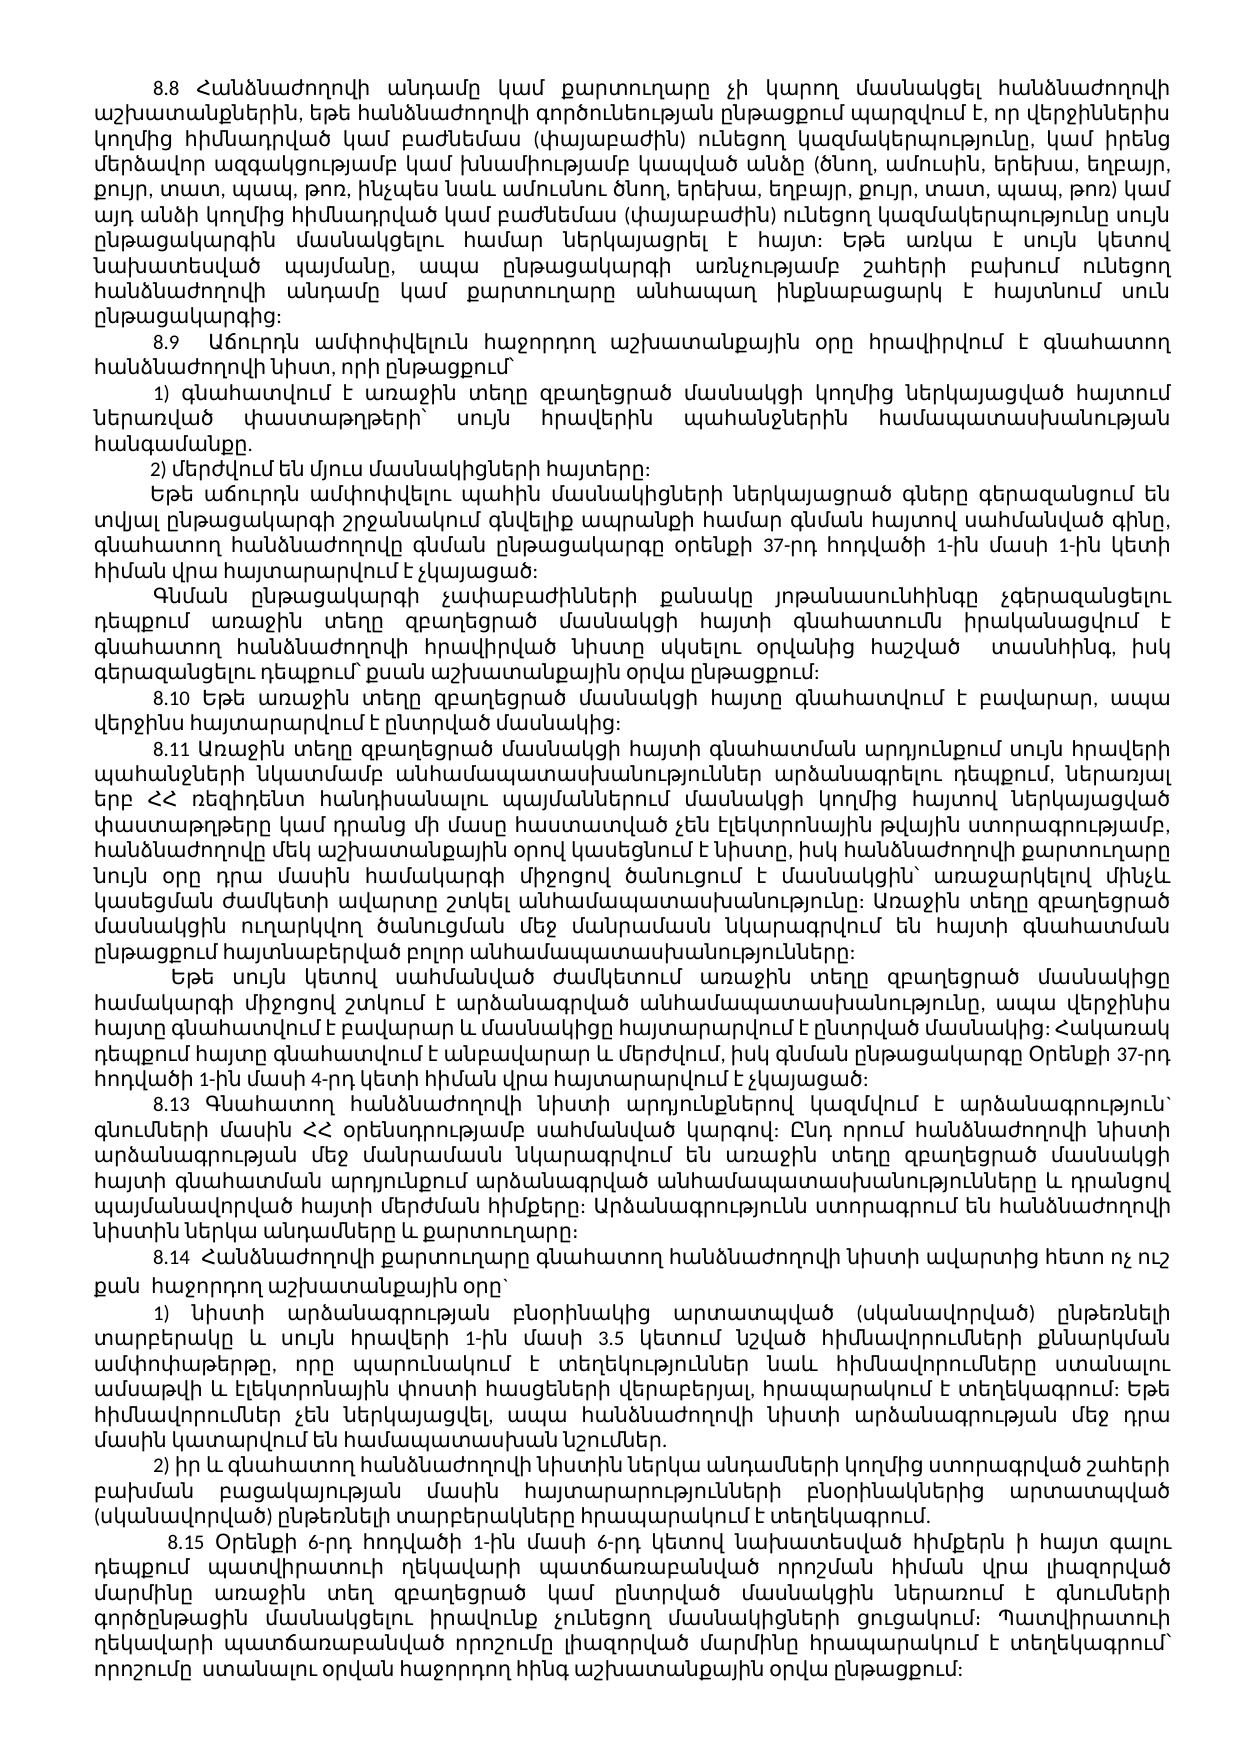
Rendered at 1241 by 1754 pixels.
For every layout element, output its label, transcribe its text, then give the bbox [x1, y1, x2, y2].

text 8.13 Գնահատող հանձնաժողովի նիստի արդյունքներով կազմվում է արձանագրություն` գնումների մասին ՀՀ օրենսդրությամբ սահմանված կարգով: Ընդ որում հանձնաժողովի նիստի արձանագրության մեջ մանրամասն նկարագրվում են առաջին տեղը զբաղեցրած մասնակցի հայտի գնահատման արդյունքում արձանագրված անհամապատասխանությունները և դրանցով պայմանավորված հայտի մերժման հիմքերը: Արձանագրությունն ստորագրում են հանձնաժողովի նիստին ներկա անդամները և քարտուղարը։ [94, 1092, 1171, 1244]
text 8.10 Եթե առաջին տեղը զբաղեցրած մասնակցի հայտը գնահատվում է բավարար, ապա վերջինս հայտարարվում է ընտրված մասնակից: [94, 685, 1171, 736]
text 2) մերժվում են մյուս մասնակիցների հայտերը: [94, 456, 1171, 482]
text Գնման ընթացակարգի չափաբաժինների քանակը յոթանասունհինգը չգերազանցելու դեպքում առաջին տեղը զբաղեցրած մասնակցի հայտի գնահատումն իրականացվում է գնահատող հանձնաժողովի հրավիրված նիստը սկսելու օրվանից հաշված տասնհինգ, իսկ գերազանցելու դեպքում՝ քսան աշխատանքային օրվա ընթացքում: [94, 583, 1171, 685]
text Եթե աճուրդն ամփոփվելու պահին մասնակիցների ներկայացրած գները գերազանցում են տվյալ ընթացակարգի շրջանակում գնվելիք ապրանքի համար գնման հայտով սահմանված գինը, գնահատող հանձնաժողովը գնման ընթացակարգը օրենքի 37-րդ հոդվածի 1-ին մասի 1-ին կետի հիման վրա հայտարարվում է չկայացած: [94, 482, 1171, 583]
text 8.14 Հանձնաժողովի քարտուղարը գնահատող հանձնաժողովի նիստի ավարտից հետո ոչ ուշ քան հաջորդող աշխատանքային օրը` [94, 1244, 1171, 1300]
text 8.15 Օրենքի 6-րդ հոդվածի 1-ին մասի 6-րդ կետով նախատեսված հիմքերն ի հայտ գալու դեպքում պատվիրատուի ղեկավարի պատճառաբանված որոշման հիման վրա լիազորված մարմինը առաջին տեղ զբաղեցրած կամ ընտրված մասնակցին ներառում է գնումների գործընթացին մասնակցելու իրավունք չունեցող մասնակիցների ցուցակում։ Պատվիրատուի ղեկավարի պատճառաբանված որոշումը լիազորված մարմինը հրապարակում է տեղեկագրում՝ որոշումը ստանալու օրվան հաջորդող հինգ աշխատանքային օրվա ընթացքում: [94, 1529, 1171, 1681]
text 2) իր և գնահատող հանձնաժողովի նիստին ներկա անդամների կողմից ստորագրված շահերի բախման բացակայության մասին հայտարարությունների բնօրինակներից արտատպված (սկանավորված) ընթեռնելի տարբերակները հրապարակում է տեղեկագրում. [94, 1453, 1171, 1529]
text 1) նիստի արձանագրության բնօրինակից արտատպված (սկանավորված) ընթեռնելի տարբերակը և սույն հրավերի 1-ին մասի 3.5 կետում նշված հիմնավորումների քննարկման ամփոփաթերթը, որը պարունակում է տեղեկություններ նաև հիմնավորումները ստանալու ամսաթվի և էլեկտրոնային փոստի հասցեների վերաբերյալ, հրապարակում է տեղեկագրում: Եթե հիմնավորումներ չեն ներկայացվել, ապա հանձնաժողովի նիստի արձանագրության մեջ դրա մասին կատարվում են համապատասխան նշումներ. [94, 1300, 1171, 1453]
text Եթե սույն կետով սահմանված ժամկետում առաջին տեղը զբաղեցրած մասնակիցը համակարգի միջոցով շտկում է արձանագրված անհամապատասխանությունը, ապա վերջինիս հայտը գնահատվում է բավարար և մասնակիցը հայտարարվում է ընտրված մասնակից: Հակառակ դեպքում հայտը գնահատվում է անբավարար և մերժվում, իսկ գնման ընթացակարգը Օրենքի 37-րդ հոդվածի 1-ին մասի 4-րդ կետի հիման վրա հայտարարվում է չկայացած: [94, 964, 1171, 1092]
text 1) գնահատվում է առաջին տեղը զբաղեցրած մասնակցի կողմից ներկայացված հայտում ներառված փաստաթղթերի՝ սույն հրավերին պահանջներին համապատասխանության հանգամանքը. [94, 380, 1171, 456]
text 8.9 Աճուրդն ամփոփվելուն հաջորդող աշխատանքային օրը հրավիրվում է գնահատող հանձնաժողովի նիստ, որի ընթացքում՝ [94, 329, 1171, 380]
text 8.11 Առաջին տեղը զբաղեցրած մասնակցի հայտի գնահատման արդյունքում սույն հրավերի պահանջների նկատմամբ անհամապատասխանություններ արձանագրելու դեպքում, ներառյալ երբ ՀՀ ռեզիդենտ հանդիսանալու պայմաններում մասնակցի կողմից հայտով ներկայացված փաստաթղթերը կամ դրանց մի մասը հաստատված չեն էլեկտրոնային թվային ստորագրությամբ, հանձնաժողովը մեկ աշխատանքային օրով կասեցնում է նիստը, իսկ հանձնաժողովի քարտուղարը նույն օրը դրա մասին համակարգի միջոցով ծանուցում է մասնակցին՝ առաջարկելով մինչև կասեցման ժամկետի ավարտը շտկել անհամապատասխանությունը: Առաջին տեղը զբաղեցրած մասնակցին ուղարկվող ծանուցման մեջ մանրամասն նկարագրվում են հայտի գնահատման ընթացքում հայտնաբերված բոլոր անհամապատասխանությունները: [94, 736, 1171, 964]
text 8.8 Հանձնաժողովի անդամը կամ քարտուղարը չի կարող մասնակցել հանձնաժողովի աշխատանքներին, եթե հանձնաժողովի գործունեության ընթացքում պարզվում է, որ վերջիններիս կողմից հիմնադրված կամ բաժնեմաս (փայաբաժին) ունեցող կազմակերպությունը, կամ իրենց մերձավոր ազգակցությամբ կամ խնամիությամբ կապված անձը (ծնող, ամուսին, երեխա, եղբայր, քույր, տատ, պապ, թոռ, ինչպես նաև ամուսնու ծնող, երեխա, եղբայր, քույր, տատ, պապ, թոռ) կամ այդ անձի կողմից հիմնադրված կամ բաժնեմաս (փայաբաժին) ունեցող կազմակերպությունը սույն ընթացակարգին մասնակցելու համար ներկայացրել է հայտ: Եթե առկա է սույն կետով նախատեսված պայմանը, ապա ընթացակարգի առնչությամբ շահերի բախում ունեցող հանձնաժողովի անդամը կամ քարտուղարը անհապաղ ինքնաբացարկ է հայտնում սուն ընթացակարգից: [94, 75, 1171, 329]
